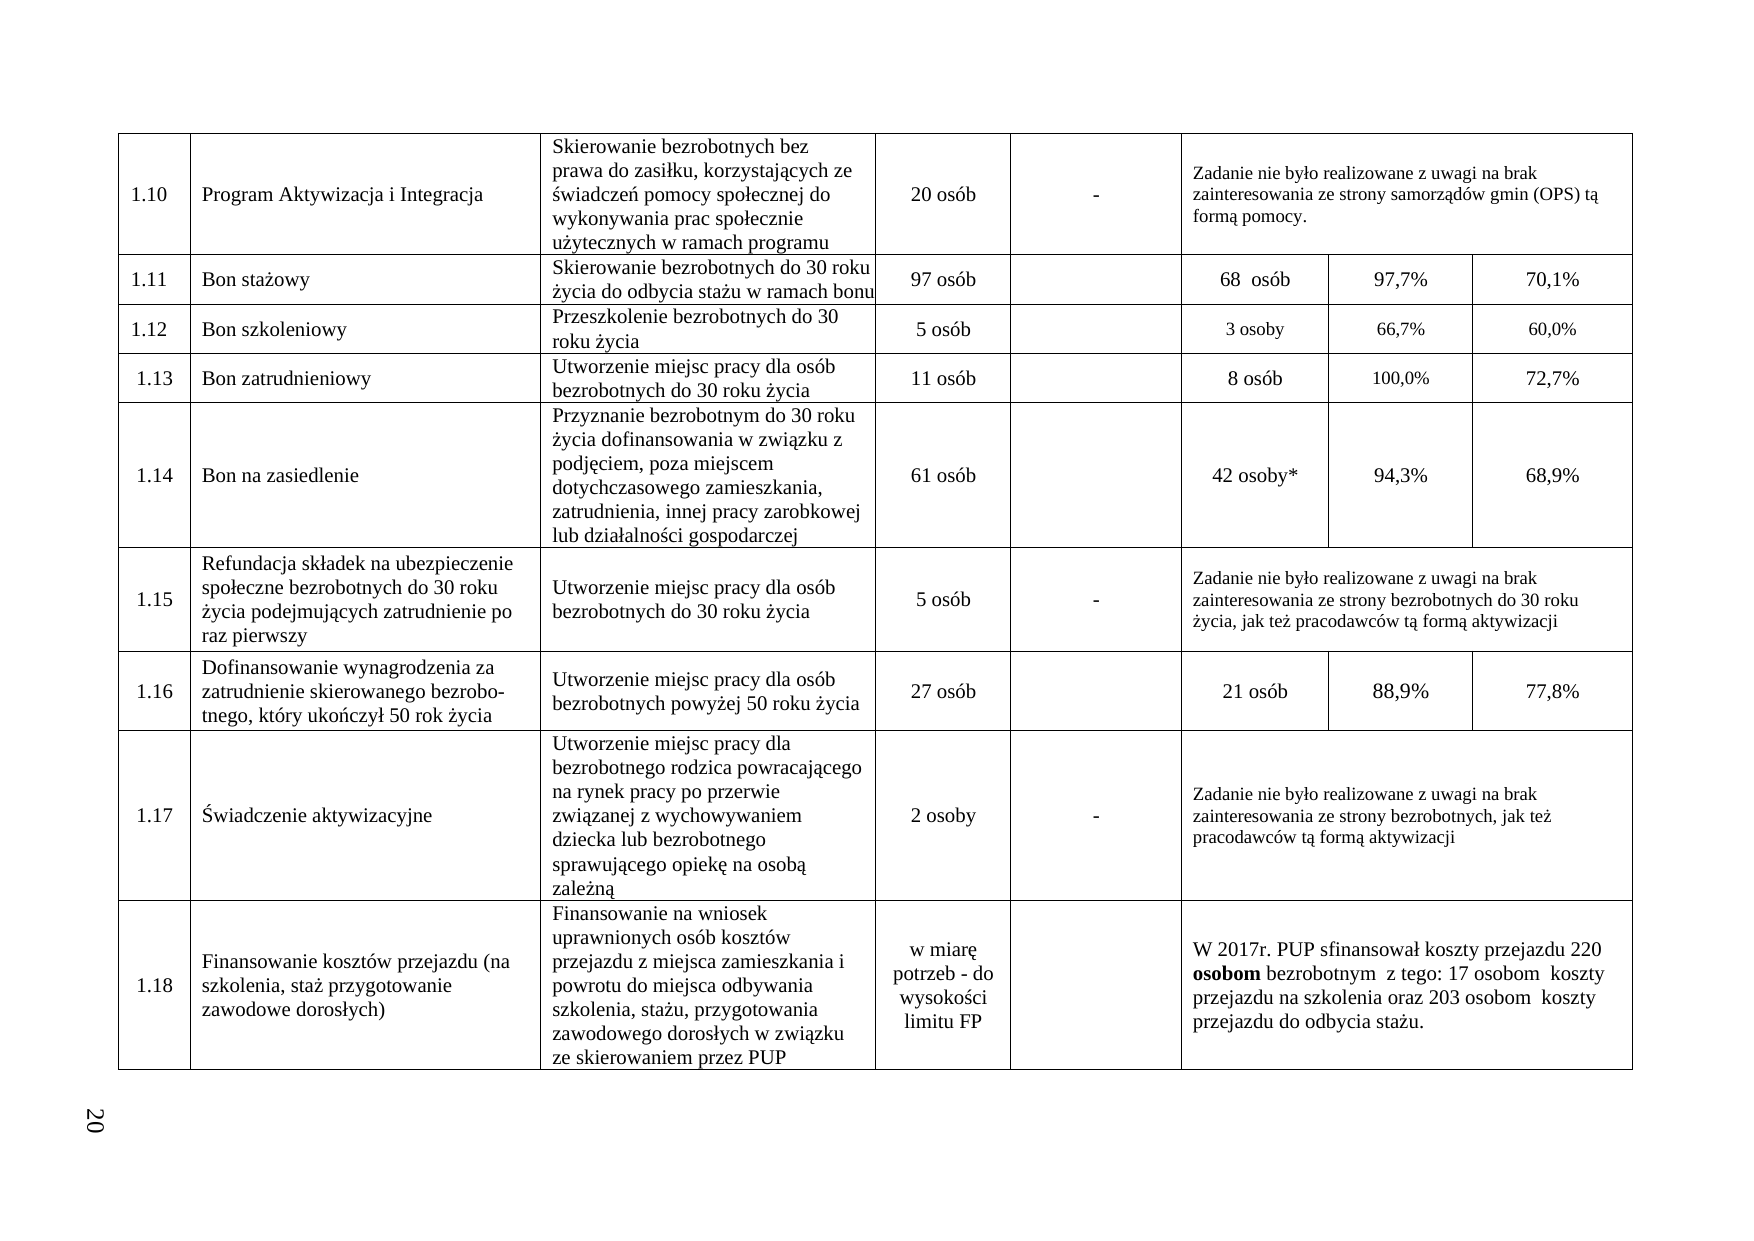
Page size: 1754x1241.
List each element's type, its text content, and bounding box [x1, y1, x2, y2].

table_cell - [1011, 548, 1181, 651]
table_cell Świadczenie aktywizacyjne [191, 731, 540, 899]
table_cell 1.12 [119, 305, 190, 353]
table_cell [876, 901, 1010, 1069]
table_cell 11 osób [876, 354, 1010, 402]
table_cell 1.17 [119, 731, 190, 899]
table_cell Utworzenie miejsc pracy dla bezrobotnego rodzica powracającego na rynek pracy po przerwie związanej z wychowywaniem dziecka lub bezrobotnego sprawującego opiekę na osobą zależną [541, 731, 875, 899]
table_cell 97 osób [876, 255, 1010, 303]
table_cell Bon na zasiedlenie [191, 403, 540, 547]
table_cell 1.14 [119, 403, 190, 547]
table_cell 2 osoby [876, 731, 1010, 899]
table_cell 21 osób [1182, 652, 1328, 730]
table_cell [1011, 652, 1181, 730]
table_cell Przyznanie bezrobotnym do 30 roku życia dofinansowania w związku z podjęciem, poza miejscem dotychczasowego zamieszkania, zatrudnienia, innej pracy zarobkowej lub działalności gospodarczej [541, 403, 875, 547]
table_cell Refundacja składek na ubezpieczenie społeczne bezrobotnych do 30 roku życia podejmujących zatrudnienie po raz pierwszy [191, 548, 540, 651]
table_cell 5 osób [876, 548, 1010, 651]
table_cell [1011, 305, 1181, 353]
table_cell 61 osób [876, 403, 1010, 547]
table_cell Zadanie nie było realizowane z uwagi na brak zainteresowania ze strony bezrobotnych, jak też pracodawców tą formą aktywizacji [1182, 731, 1632, 899]
table_cell 100,0% [1329, 354, 1472, 402]
table_cell 66,7% [1329, 305, 1472, 353]
table_cell Utworzenie miejsc pracy dla osób bezrobotnych powyżej 50 roku życia [541, 652, 875, 730]
table_cell Dofinansowanie wynagrodzenia za zatrudnienie skierowanego bezrobo-tnego, który ukończył 50 rok życia [191, 652, 540, 730]
table_cell 68,9% [1473, 403, 1632, 547]
table_cell 42 osoby* [1182, 403, 1328, 547]
table_cell 1.11 [119, 255, 190, 303]
table_cell 27 osób [876, 652, 1010, 730]
table_cell 97,7% [1329, 255, 1472, 303]
table_cell Finansowanie kosztów przejazdu (na szkolenia, staż przygotowanie zawodowe dorosłych) [191, 901, 540, 1069]
table_cell Program Aktywizacja i Integracja [191, 134, 540, 254]
table_cell [1011, 255, 1181, 303]
table_cell - [1011, 731, 1181, 899]
table_cell 1.13 [119, 354, 190, 402]
table_cell 77,8% [1473, 652, 1632, 730]
table_cell Skierowanie bezrobotnych bez prawa do zasiłku, korzystających ze świadczeń pomocy społecznej do wykonywania prac społecznie użytecznych w ramach programu [541, 134, 875, 254]
table_cell 5 osób [876, 305, 1010, 353]
table_cell 72,7% [1473, 354, 1632, 402]
table_cell 20 osób [876, 134, 1010, 254]
table_cell 8 osób [1182, 354, 1328, 402]
table_cell - [1011, 134, 1181, 254]
table_cell 3 osoby [1182, 305, 1328, 353]
table_cell Utworzenie miejsc pracy dla osób bezrobotnych do 30 roku życia [541, 354, 875, 402]
table_cell Finansowanie na wniosek uprawnionych osób kosztów przejazdu z miejsca zamieszkania i powrotu do miejsca odbywania szkolenia, stażu, przygotowania zawodowego dorosłych w związku ze skierowaniem przez PUP [541, 901, 875, 1069]
table_cell Zadanie nie było realizowane z uwagi na brak zainteresowania ze strony samorządów gmin (OPS) tą formą pomocy. [1182, 134, 1632, 254]
table_cell 60,0% [1473, 305, 1632, 353]
table_cell 1.10 [119, 134, 190, 254]
table_cell Zadanie nie było realizowane z uwagi na brak zainteresowania ze strony bezrobotnych do 30 roku życia, jak też pracodawców tą formą aktywizacji [1182, 548, 1632, 651]
table_cell 88,9% [1329, 652, 1472, 730]
table_cell 68 osób [1182, 255, 1328, 303]
table_cell 1.18 [119, 901, 190, 1069]
table_cell W 2017r. PUP sfinansował koszty przejazdu 220 osobom bezrobotnym z tego: 17 osobom koszty przejazdu na szkolenia oraz 203 osobom koszty przejazdu do odbycia stażu. [1182, 901, 1632, 1069]
table_cell Bon zatrudnieniowy [191, 354, 540, 402]
table_cell 1.15 [119, 548, 190, 651]
table_cell [1011, 354, 1181, 402]
table_cell [1011, 403, 1181, 547]
table_cell 1.16 [119, 652, 190, 730]
table_cell 94,3% [1329, 403, 1472, 547]
table_cell Skierowanie bezrobotnych do 30 roku życia do odbycia stażu w ramach bonu [541, 255, 875, 303]
table_cell 70,1% [1473, 255, 1632, 303]
table_cell Przeszkolenie bezrobotnych do 30 roku życia [541, 305, 875, 353]
table_cell [1011, 901, 1181, 1069]
table_cell Bon szkoleniowy [191, 305, 540, 353]
table_cell Utworzenie miejsc pracy dla osób bezrobotnych do 30 roku życia [541, 548, 875, 651]
table_cell Bon stażowy [191, 255, 540, 303]
